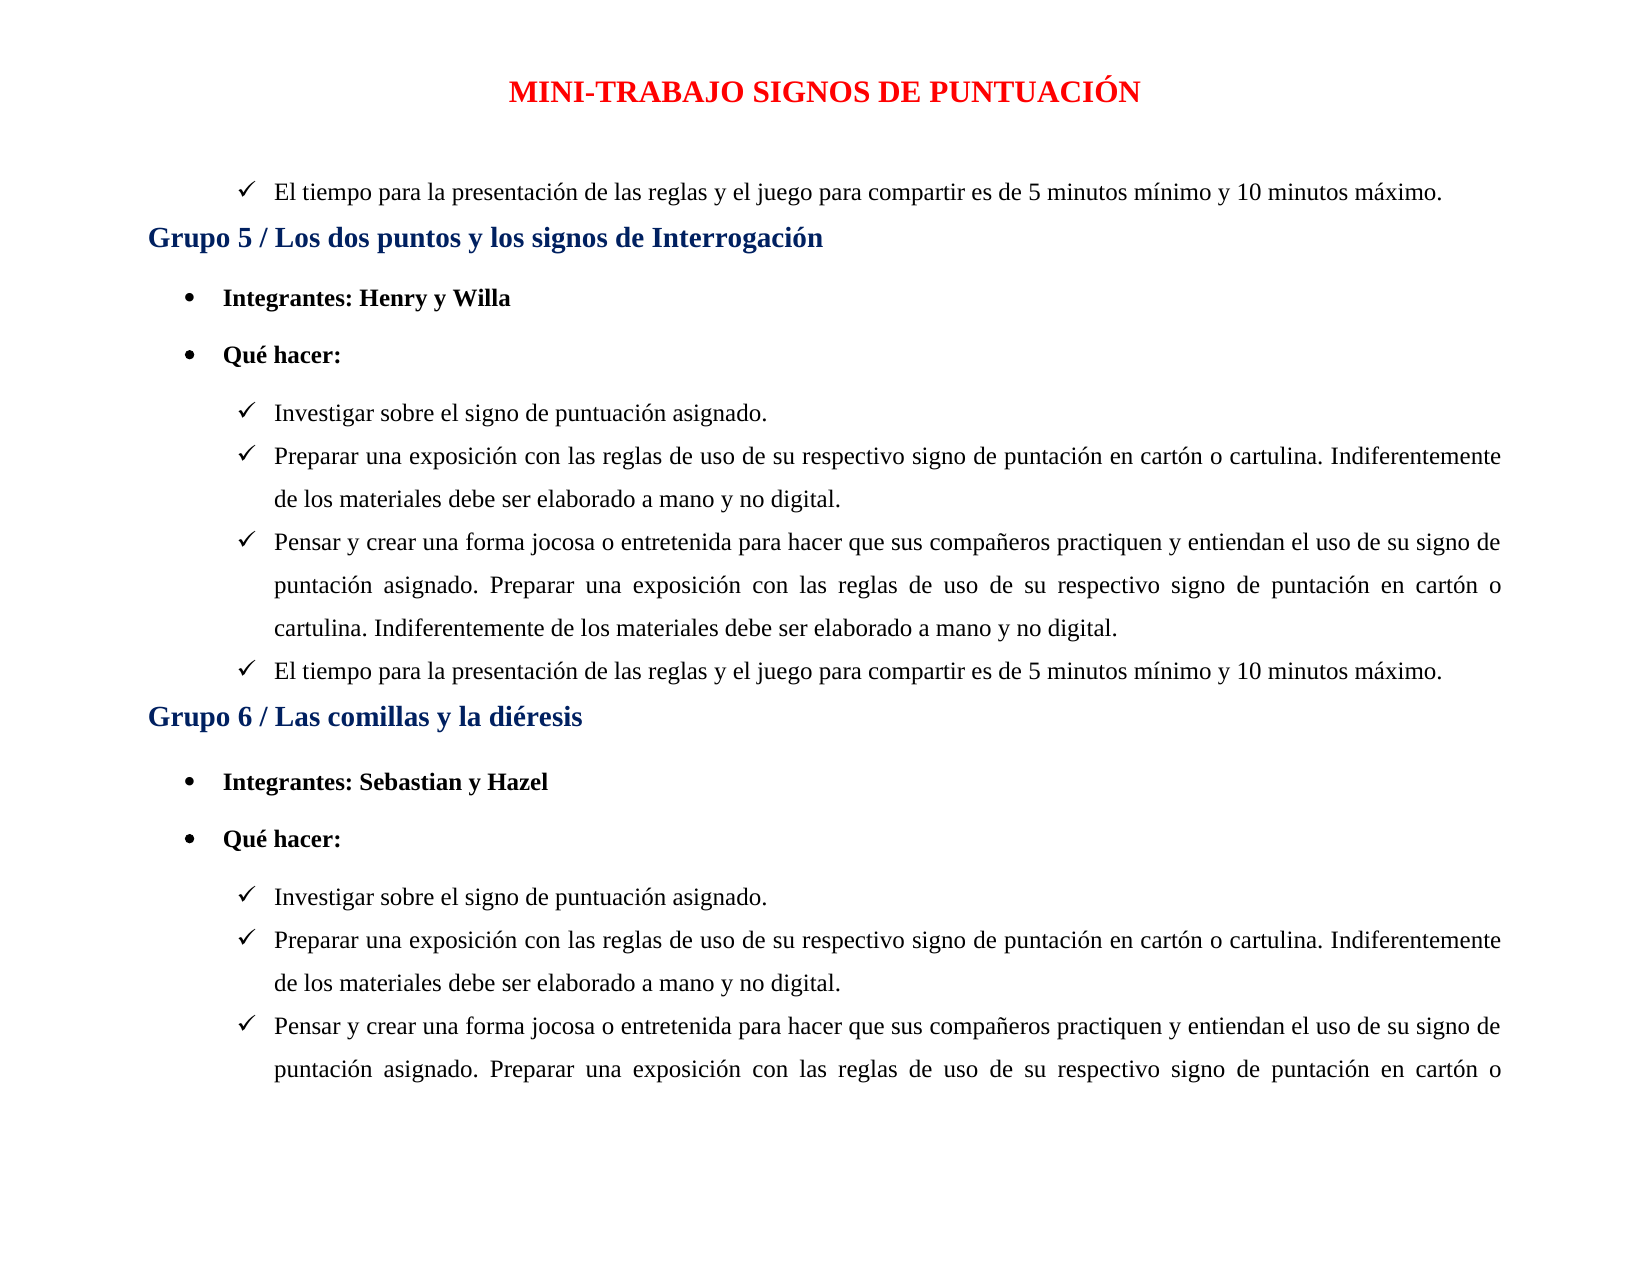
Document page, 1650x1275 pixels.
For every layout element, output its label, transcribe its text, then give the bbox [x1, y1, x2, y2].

list Preparar una exposición con las reglas de uso de su respectivo signo de puntación en cartón o cartulina. Indiferentemente de los materiales debe ser elaborado a mano y no digital. [236, 925, 1502, 997]
text Grupo 5 / Los dos puntos y los signos de Interrogación [148, 220, 1502, 254]
list Pensar y crear una forma jocosa o entretenida para hacer que sus compañeros practiquen y entiendan el uso de su signo de puntación asignado. Preparar una exposición con las reglas de uso de su respectivo signo de puntación en cartón o cartulina. Indiferentemente de los materiales debe ser elaborado a mano y no digital. [236, 527, 1502, 642]
list Qué hacer: [185, 824, 1502, 853]
list Preparar una exposición con las reglas de uso de su respectivo signo de puntación en cartón o cartulina. Indiferentemente de los materiales debe ser elaborado a mano y no digital. [236, 441, 1502, 513]
list El tiempo para la presentación de las reglas y el juego para compartir es de 5 minutos mínimo y 10 minutos máximo. [236, 656, 1502, 685]
list El tiempo para la presentación de las reglas y el juego para compartir es de 5 minutos mínimo y 10 minutos máximo. [236, 177, 1502, 206]
list Investigar sobre el signo de puntuación asignado. [236, 882, 1502, 910]
list Investigar sobre el signo de puntuación asignado. [236, 398, 1502, 426]
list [236, 1011, 1502, 1083]
list Integrantes: Sebastian y Hazel [185, 767, 1502, 795]
list Qué hacer: [185, 340, 1502, 369]
list Integrantes: Henry y Willa [185, 283, 1502, 311]
text Grupo 6 / Las comillas y la diéresis [148, 699, 1502, 733]
